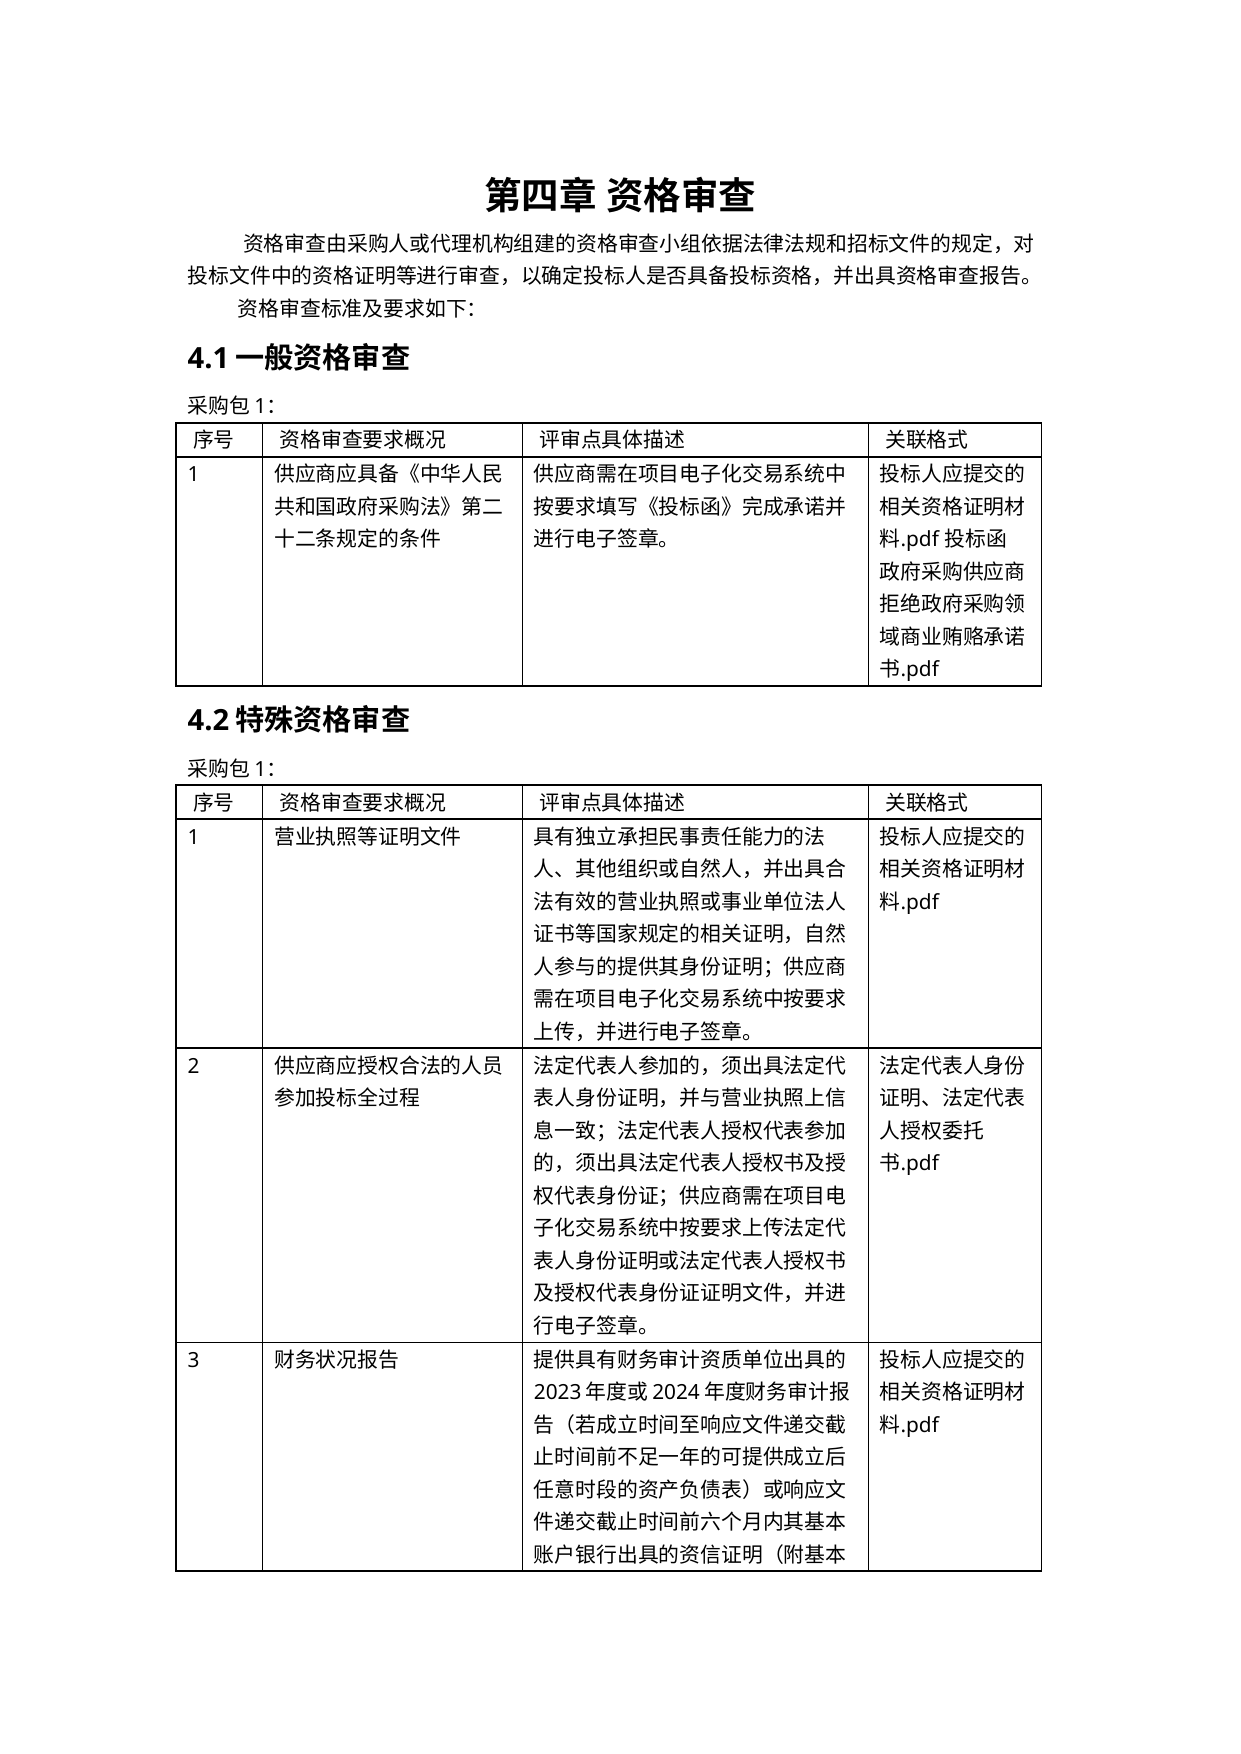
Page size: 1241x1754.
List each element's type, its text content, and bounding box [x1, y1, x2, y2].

table_cell 具有独立承担民事责任能力的法人、其他组织或自然人，并出具合法有效的营业执照或事业单位法人证书等国家规定的相关证明，自然人参与的提供其身份证明；供应商需在项目电子化交易系统中按要求上传，并进行电子签章。 [523, 820, 868, 1047]
table_header 序号 [177, 424, 262, 456]
text 第四章 资格审查 [187, 162, 1053, 227]
text 资格审查标准及要求如下： [187, 292, 1053, 324]
text 4.1一般资格审查 [187, 324, 1053, 389]
table_header 评审点具体描述 [523, 424, 868, 456]
table_cell 投标人应提交的相关资格证明材料.pdf 投标函 政府采购供应商拒绝政府采购领域商业贿赂承诺书.pdf [869, 458, 1041, 685]
table_cell 法定代表人身份证明、法定代表人授权委托书.pdf [869, 1049, 1041, 1341]
table_cell 1 [177, 820, 262, 1047]
table_cell 供应商应授权合法的人员参加投标全过程 [263, 1049, 522, 1341]
text 采购包1： [187, 389, 1053, 422]
table_cell 法定代表人参加的，须出具法定代表人身份证明，并与营业执照上信息一致；法定代表人授权代表参加的，须出具法定代表人授权书及授权代表身份证；供应商需在项目电子化交易系统中按要求上传法定代表人身份证明或法定代表人授权书及授权代表身份证证明文件，并进行电子签章。 [523, 1049, 868, 1341]
table_cell 1 [177, 458, 262, 685]
table_header 关联格式 [869, 424, 1041, 456]
table_header 序号 [177, 786, 262, 818]
table_header 资格审查要求概况 [263, 424, 522, 456]
text 资格审查由采购人或代理机构组建的资格审查小组依据法律法规和招标文件的规定，对投标文件中的资格证明等进行审查，以确定投标人是否具备投标资格，并出具资格审查报告。 [187, 227, 1053, 292]
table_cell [523, 1343, 868, 1570]
table_cell 投标人应提交的相关资格证明材料.pdf [869, 820, 1041, 1047]
table_cell 营业执照等证明文件 [263, 820, 522, 1047]
text 4.2特殊资格审查 [187, 687, 1053, 752]
table_cell 投标人应提交的相关资格证明材料.pdf [869, 1343, 1041, 1570]
text 采购包1： [187, 752, 1053, 784]
table_cell 供应商应具备《中华人民共和国政府采购法》第二十二条规定的条件 [263, 458, 522, 685]
table_header 评审点具体描述 [523, 786, 868, 818]
table_cell 2 [177, 1049, 262, 1341]
table_cell 财务状况报告 [263, 1343, 522, 1570]
table_cell 供应商需在项目电子化交易系统中按要求填写《投标函》完成承诺并进行电子签章。 [523, 458, 868, 685]
table_header 资格审查要求概况 [263, 786, 522, 818]
table_cell 3 [177, 1343, 262, 1570]
table_header 关联格式 [869, 786, 1041, 818]
